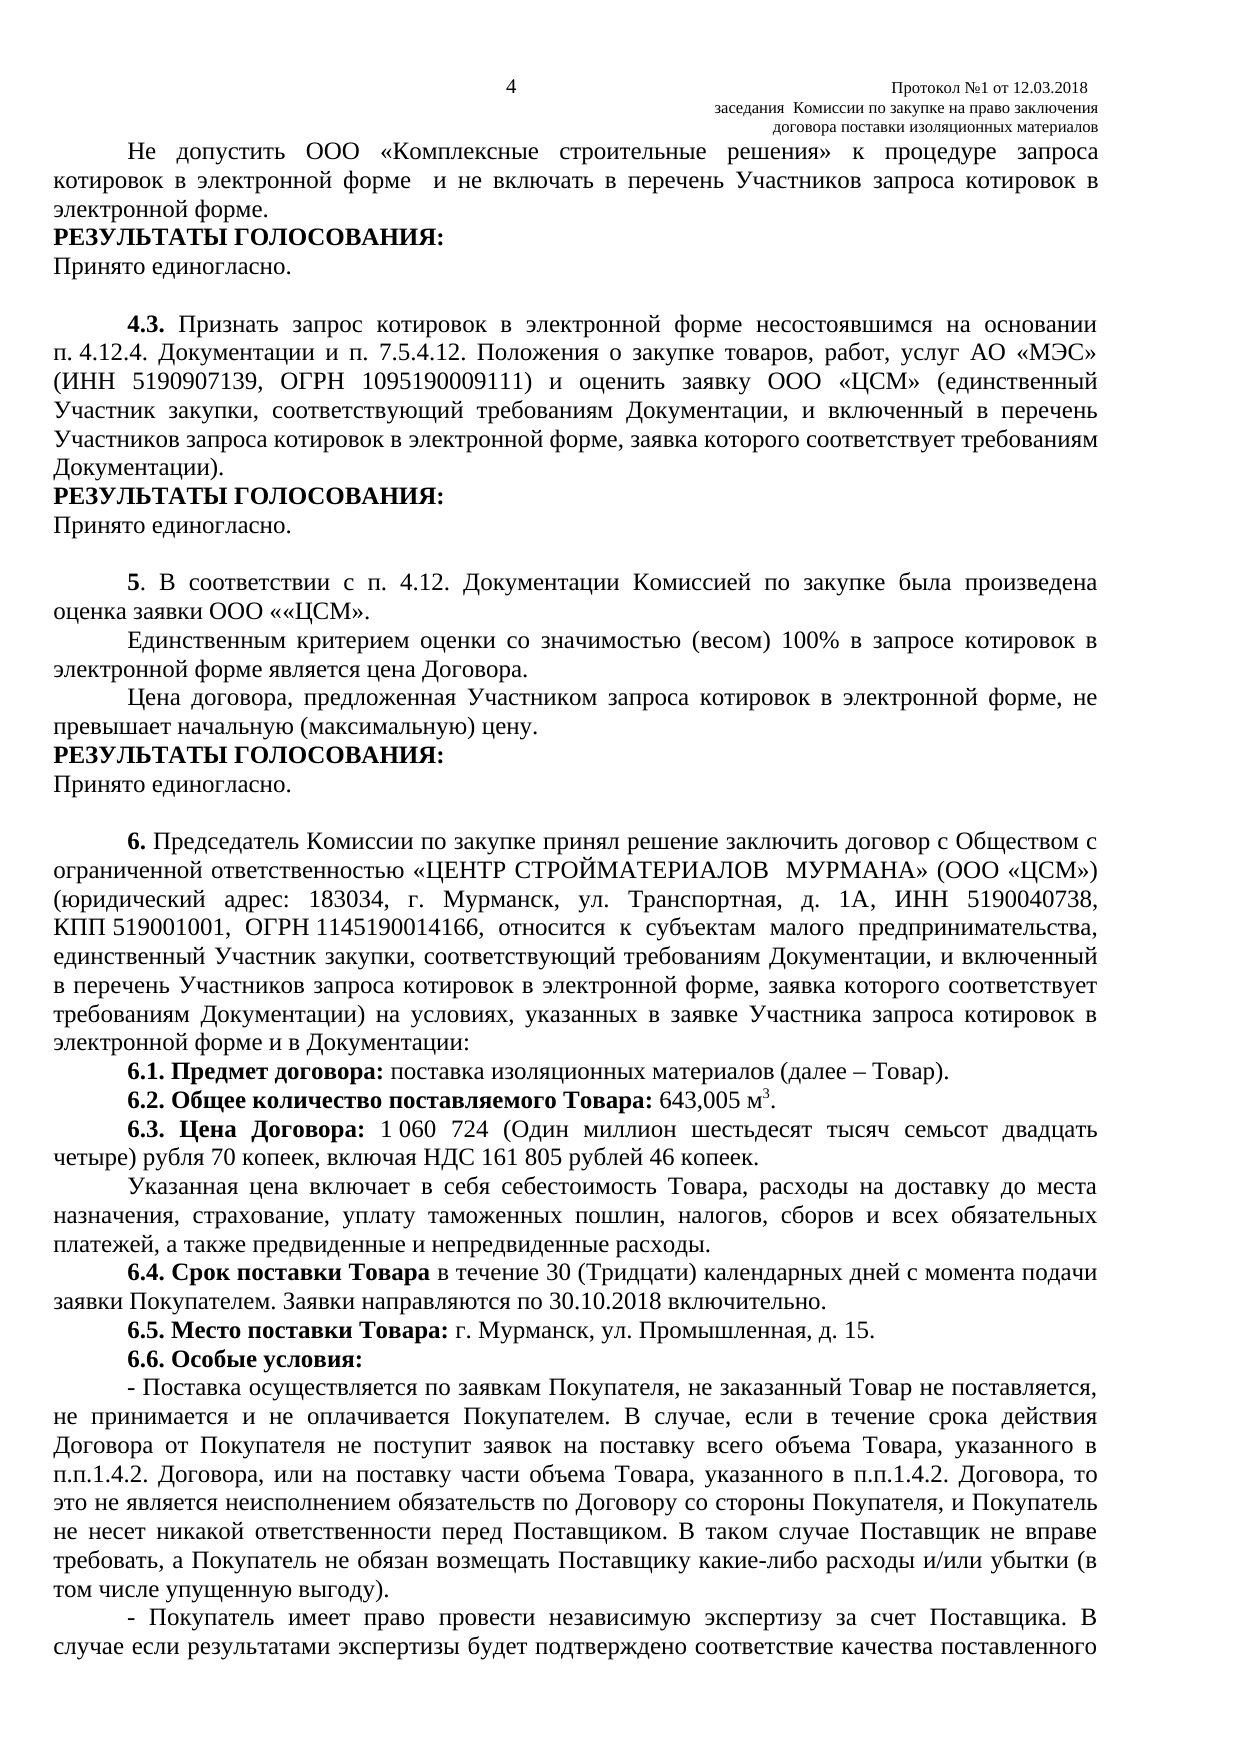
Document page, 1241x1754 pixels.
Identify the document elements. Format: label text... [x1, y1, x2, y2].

text Цена договора, предложенная Участником запроса котировок в электронной форме, не превышает начальную (максимальную) цену. [53, 682, 1098, 740]
text Единственным критерием оценки со значимостью (весом) 100% в запросе котировок в электронной форме является цена Договора. [53, 625, 1098, 682]
text Принято единогласно. [53, 251, 1098, 280]
text Принято единогласно. [53, 769, 1098, 797]
text 6. Председатель Комиссии по закупке принял решение заключить договор с Обществом с ограниченной ответственностью «ЦЕНТР СТРОЙМАТЕРИАЛОВ МУРМАНА» (ООО «ЦСМ») (юридический адрес: 183034, г. Мурманск, ул. Транспортная, д. 1А, ИНН 5190040738, КПП 519001001, ОГРН 1145190014166, относится к субъектам малого предпринимательства, единственный Участник закупки, соответствующий требованиям Документации, и включенный в перечень Участников запроса котировок в электронной форме, заявка которого соответствует требованиям Документации) на условиях, указанных в заявке Участника запроса котировок в электронной форме и в Документации: [53, 826, 1098, 1056]
text 6.2. Общее количество поставляемого Товара: 643,005 м3. [53, 1085, 1098, 1114]
text 6.3. Цена Договора: 1 060 724 (Один миллион шестьдесят тысяч семьсот двадцать четыре) рубля 70 копеек, включая НДС 161 805 рублей 46 копеек. [53, 1114, 1098, 1171]
text РЕЗУЛЬТАТЫ ГОЛОСОВАНИЯ: [53, 740, 1098, 769]
text Указанная цена включает в себя себестоимость Товара, расходы на доставку до места назначения, страхование, уплату таможенных пошлин, налогов, сборов и всех обязательных платежей, а также предвиденные и непредвиденные расходы. [53, 1171, 1098, 1257]
text - Поставка осуществляется по заявкам Покупателя, не заказанный Товар не поставляется, не принимается и не оплачивается Покупателем. В случае, если в течение срока действия Договора от Покупателя не поступит заявок на поставку всего объема Товара, указанного в п.п.1.4.2. Договора, или на поставку части объема Товара, указанного в п.п.1.4.2. Договора, то это не является неисполнением обязательств по Договору со стороны Покупателя, и Покупатель не несет никакой ответственности перед Поставщиком. В таком случае Поставщик не вправе требовать, а Покупатель не обязан возмещать Поставщику какие-либо расходы и/или убытки (в том числе упущенную выгоду). [53, 1372, 1098, 1602]
text Принято единогласно. [53, 510, 1098, 539]
text Не допустить ООО «Комплексные строительные решения» к процедуре запроса котировок в электронной форме и не включать в перечень Участников запроса котировок в электронной форме. [53, 136, 1098, 222]
text 6.1. Предмет договора: поставка изоляционных материалов (далее – Товар). [53, 1056, 1098, 1085]
text 4.3. Признать запрос котировок в электронной форме несостоявшимся на основании п. 4.12.4. Документации и п. 7.5.4.12. Положения о закупке товаров, работ, услуг АО «МЭС» (ИНН 5190907139, ОГРН 1095190009111) и оценить заявку ООО «ЦСМ» (единственный Участник закупки, соответствующий требованиям Документации, и включенный в перечень Участников запроса котировок в электронной форме, заявка которого соответствует требованиям Документации). [53, 309, 1098, 481]
text 6.4. Срок поставки Товара в течение 30 (Тридцати) календарных дней с момента подачи заявки Покупателем. Заявки направляются по 30.10.2018 включительно. [53, 1257, 1098, 1315]
text РЕЗУЛЬТАТЫ ГОЛОСОВАНИЯ: [53, 222, 1098, 251]
text 5. В соответствии с п. 4.12. Документации Комиссией по закупке была произведена оценка заявки ООО ««ЦСМ». [53, 567, 1098, 625]
text 6.6. Особые условия: [53, 1344, 1098, 1372]
text 6.5. Место поставки Товара: г. Мурманск, ул. Промышленная, д. 15. [53, 1315, 1098, 1344]
text РЕЗУЛЬТАТЫ ГОЛОСОВАНИЯ: [53, 481, 1098, 510]
